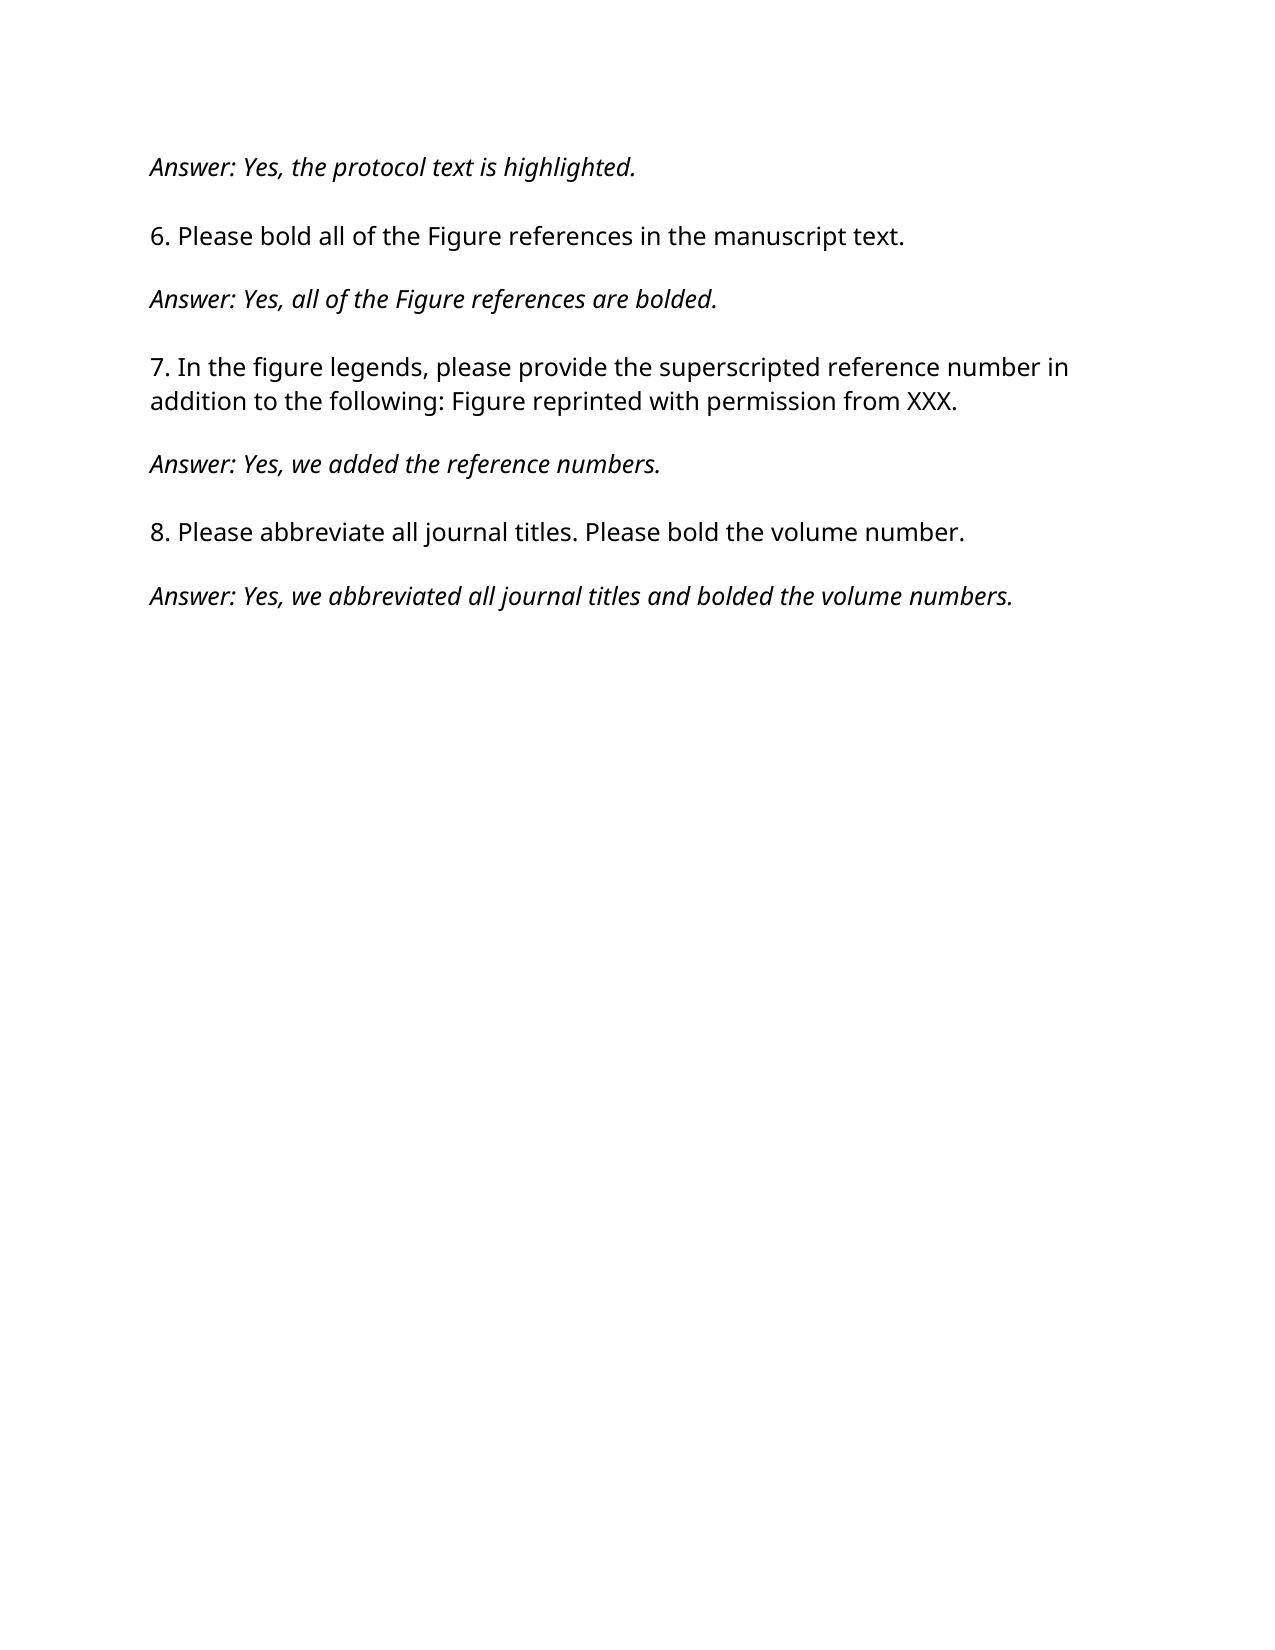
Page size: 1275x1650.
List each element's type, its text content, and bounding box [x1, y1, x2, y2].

text Answer: Yes, all of the Figure references are bolded. 7. In the figure legends, please provide the superscripted reference number in addition to the following: Figure reprinted with permission from XXX. [150, 281, 1125, 418]
text Answer: Yes, we added the reference numbers. 8. Please abbreviate all journal titles. Please bold the volume number. [150, 447, 1125, 549]
text Answer: Yes, we abbreviated all journal titles and bolded the volume numbers. [150, 578, 1125, 612]
text Answer: Yes, the protocol text is highlighted. 6. Please bold all of the Figure references in the manuscript text. [150, 150, 1125, 252]
